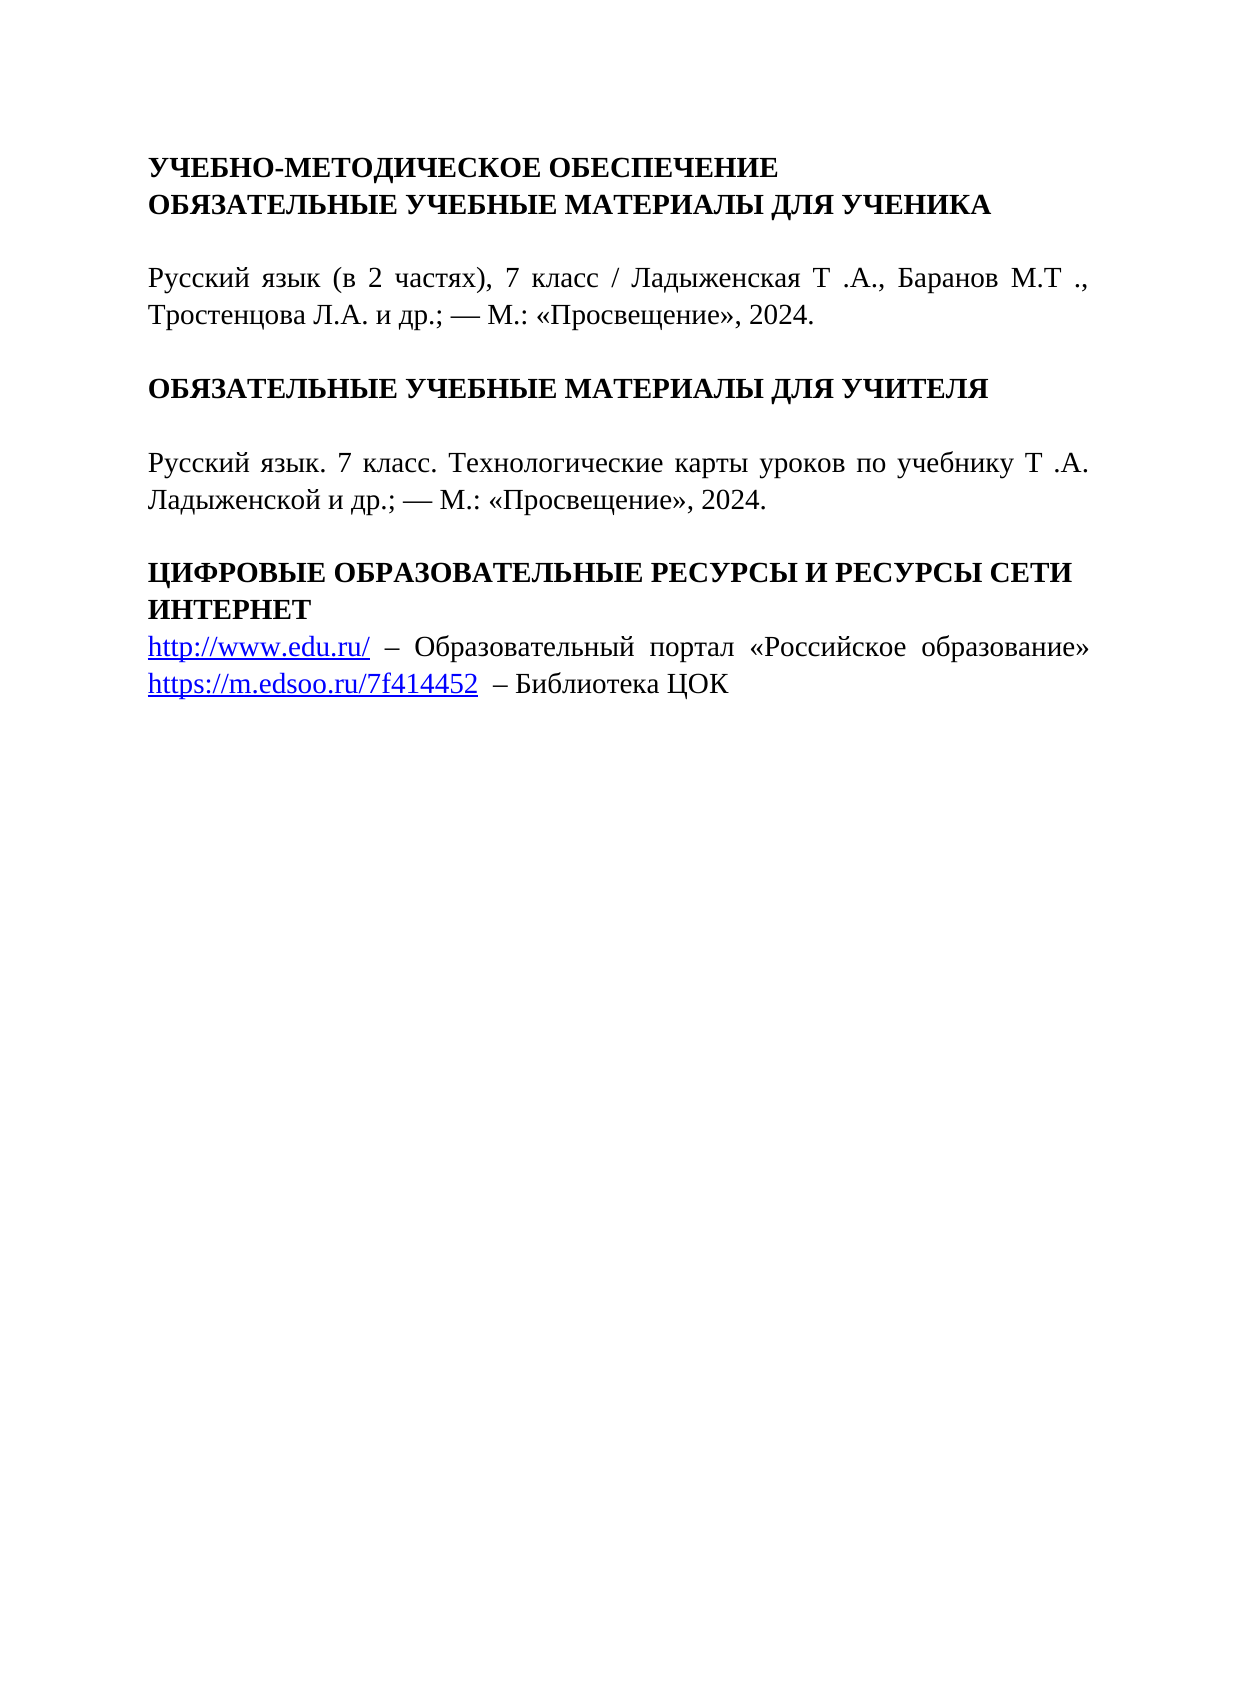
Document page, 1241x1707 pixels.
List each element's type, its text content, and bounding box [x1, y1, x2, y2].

text ОБЯЗАТЕЛЬНЫЕ УЧЕБНЫЕ МАТЕРИАЛЫ ДЛЯ УЧЕНИКА [148, 187, 1090, 220]
text ОБЯЗАТЕЛЬНЫЕ УЧЕБНЫЕ МАТЕРИАЛЫ ДЛЯ УЧИТЕЛЯ [148, 371, 1090, 405]
text Русский язык. 7 класс. Технологические карты уроков по учебнику Т .А. Ладыженской и др.; — М.: «Просвещение», 2024. [148, 445, 1090, 515]
text http://www.edu.ru/ – Образовательный портал «Российское образование» https://m.edsoo.ru/7f414452 – Библиотека ЦОК [148, 629, 1090, 700]
text Русский язык (в 2 частях), 7 класс / Ладыженская Т .А., Баранов М.Т ., Тростенцова Л.А. и др.; — М.: «Просвещение», 2024. [148, 261, 1090, 331]
text УЧЕБНО-МЕТОДИЧЕСКОЕ ОБЕСПЕЧЕНИЕ [148, 150, 1090, 183]
text ЦИФРОВЫЕ ОБРАЗОВАТЕЛЬНЫЕ РЕСУРСЫ И РЕСУРСЫ СЕТИ ИНТЕРНЕТ [148, 556, 1090, 626]
